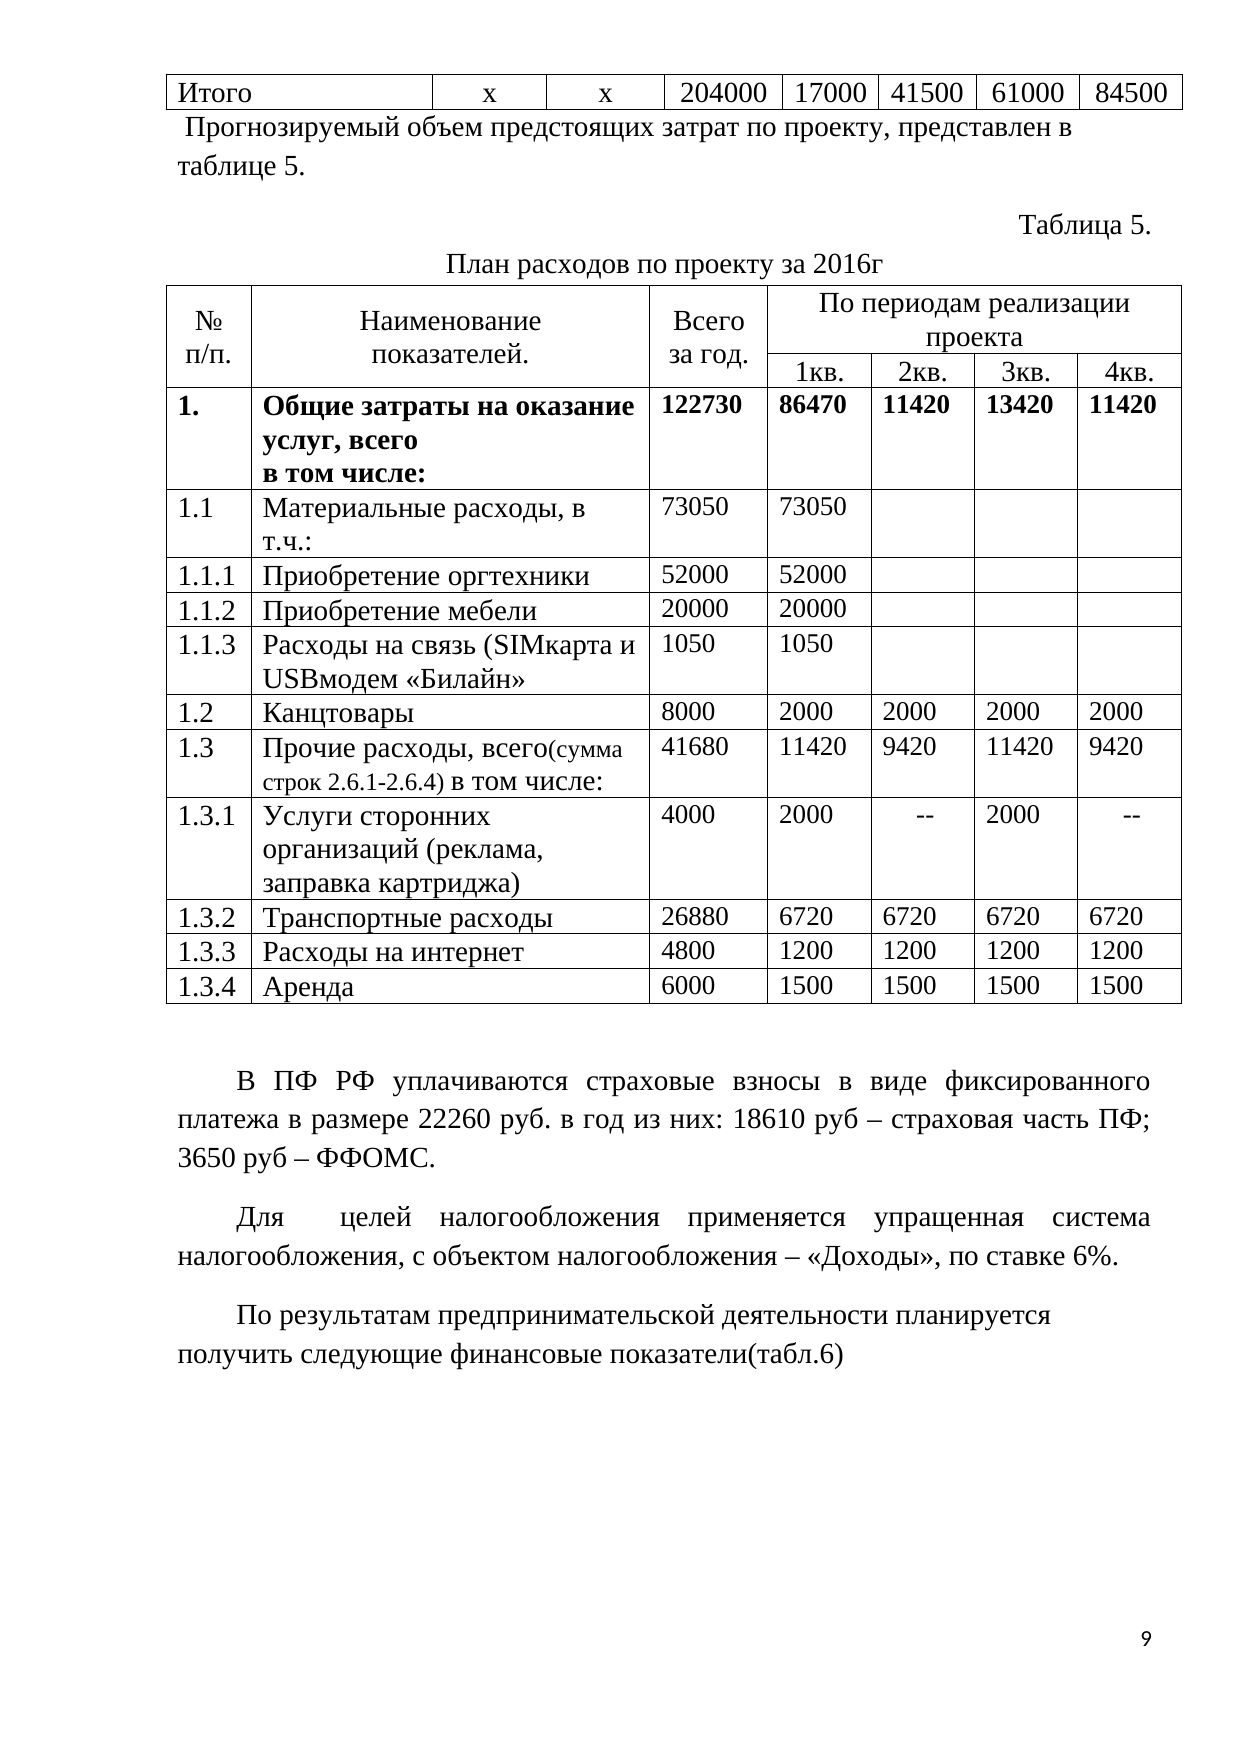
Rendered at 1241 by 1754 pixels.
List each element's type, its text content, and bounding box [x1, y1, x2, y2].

table_cell 86470 [768, 388, 871, 489]
table_cell 3кв. [975, 354, 1077, 387]
table_cell 1500 [768, 969, 871, 1002]
table_cell 2000 [768, 798, 871, 899]
table_cell 61000 [977, 75, 1079, 108]
table_cell 9420 [1078, 730, 1181, 797]
table_cell 52000 [768, 558, 871, 592]
table_cell [1078, 558, 1181, 592]
table_cell 6000 [650, 969, 767, 1002]
table_cell -- [872, 798, 974, 899]
table_cell 2кв. [872, 354, 974, 387]
table_cell 4кв. [1078, 354, 1181, 387]
table_cell 4000 [650, 798, 767, 899]
table_cell 1200 [975, 934, 1077, 968]
table_cell 73050 [650, 490, 767, 557]
table_cell 11420 [1078, 388, 1181, 489]
table_cell 11420 [872, 388, 974, 489]
text Прогнозируемый объем предстоящих затрат по проекту, представлен в таблице 5. [177, 110, 1152, 182]
table_cell [975, 627, 1077, 694]
table_cell 2000 [872, 695, 974, 729]
table_cell 13420 [975, 388, 1077, 489]
table_header № п/п. [167, 286, 251, 387]
table_cell 1200 [1078, 934, 1181, 968]
table_cell Прочие расходы, всего(сумма строк 2.6.1-2.6.4) в том числе: [252, 730, 649, 797]
table_cell 1. [167, 388, 251, 489]
table_cell Расходы на интернет [252, 934, 649, 968]
table_cell 20000 [768, 593, 871, 626]
table_cell 1.1.3 [167, 627, 251, 694]
table_cell 1050 [768, 627, 871, 694]
table_cell Транспортные расходы [252, 900, 649, 933]
table_cell Аренда [252, 969, 649, 1002]
table_cell 1.3.4 [167, 969, 251, 1002]
table_cell 6720 [975, 900, 1077, 933]
table_header Наименование показателей. [252, 286, 649, 387]
table_cell [975, 558, 1077, 592]
table_cell 4800 [650, 934, 767, 968]
table_cell [872, 627, 974, 694]
table_header Всего за год. [650, 286, 767, 387]
table_cell 1.3.3 [167, 934, 251, 968]
table_cell [872, 593, 974, 626]
text Таблица 5. [177, 207, 1152, 241]
table_cell [975, 490, 1077, 557]
table_cell 73050 [768, 490, 871, 557]
table_cell 1.1.1 [167, 558, 251, 592]
table_cell 6720 [768, 900, 871, 933]
table_cell [872, 490, 974, 557]
text В ПФ РФ уплачиваются страховые взносы в виде фиксированного платежа в размере 22260 руб. в год из них: 18610 руб – страховая часть ПФ; 3650 руб – ФФОМС. [177, 1063, 1152, 1173]
table_cell 17000 [783, 75, 878, 108]
table_cell Итого [167, 75, 432, 108]
table_cell Материальные расходы, в т.ч.: [252, 490, 649, 557]
table_cell 2000 [1078, 695, 1181, 729]
table_cell 41680 [650, 730, 767, 797]
text По результатам предпринимательской деятельности планируется получить следующие финансовые показатели(табл.6) [177, 1297, 1152, 1369]
table_cell 20000 [650, 593, 767, 626]
table_cell 9420 [872, 730, 974, 797]
table_cell 6720 [1078, 900, 1181, 933]
table_cell 1500 [1078, 969, 1181, 1002]
table_cell Общие затраты на оказание услуг, всего в том числе: [252, 388, 649, 489]
table_cell Канцтовары [252, 695, 649, 729]
table_cell 1.3.2 [167, 900, 251, 933]
table_cell Услуги сторонних организаций (реклама, заправка картриджа) [252, 798, 649, 899]
table_cell 1.3.1 [167, 798, 251, 899]
table_cell 1050 [650, 627, 767, 694]
table_cell 2000 [975, 695, 1077, 729]
text Для целей налогообложения применяется упращенная система налогообложения, с объектом налогообложения – «Доходы», по ставке 6%. [177, 1199, 1152, 1271]
table_cell [975, 593, 1077, 626]
table_cell 1.1 [167, 490, 251, 557]
table_cell 41500 [879, 75, 976, 108]
table_cell 1200 [872, 934, 974, 968]
text План расходов по проекту за 2016г [177, 246, 1152, 279]
table_cell 11420 [768, 730, 871, 797]
table_cell [1078, 490, 1181, 557]
table_cell 52000 [650, 558, 767, 592]
table_cell 1.3 [167, 730, 251, 797]
table_header По периодам реализации проекта [768, 286, 1181, 353]
table_cell 122730 [650, 388, 767, 489]
table_cell 1.1.2 [167, 593, 251, 626]
table_cell 1500 [975, 969, 1077, 1002]
table_cell 26880 [650, 900, 767, 933]
table_cell 6720 [872, 900, 974, 933]
table_cell 8000 [650, 695, 767, 729]
table_cell 204000 [665, 75, 782, 108]
table_cell х [547, 75, 664, 108]
table_cell -- [1078, 798, 1181, 899]
table_cell 1500 [872, 969, 974, 1002]
table_cell х [433, 75, 546, 108]
table_cell 2000 [975, 798, 1077, 899]
table_cell 1200 [768, 934, 871, 968]
table_cell 2000 [768, 695, 871, 729]
table_cell 1кв. [768, 354, 871, 387]
table_cell Приобретение оргтехники [252, 558, 649, 592]
table_cell Расходы на связь (SIMкарта и USBмодем «Билайн» [252, 627, 649, 694]
table_cell Приобретение мебели [252, 593, 649, 626]
table_cell [872, 558, 974, 592]
table_cell 1.2 [167, 695, 251, 729]
table_cell 84500 [1080, 75, 1182, 108]
table_cell [1078, 627, 1181, 694]
table_cell 11420 [975, 730, 1077, 797]
table_cell [1078, 593, 1181, 626]
